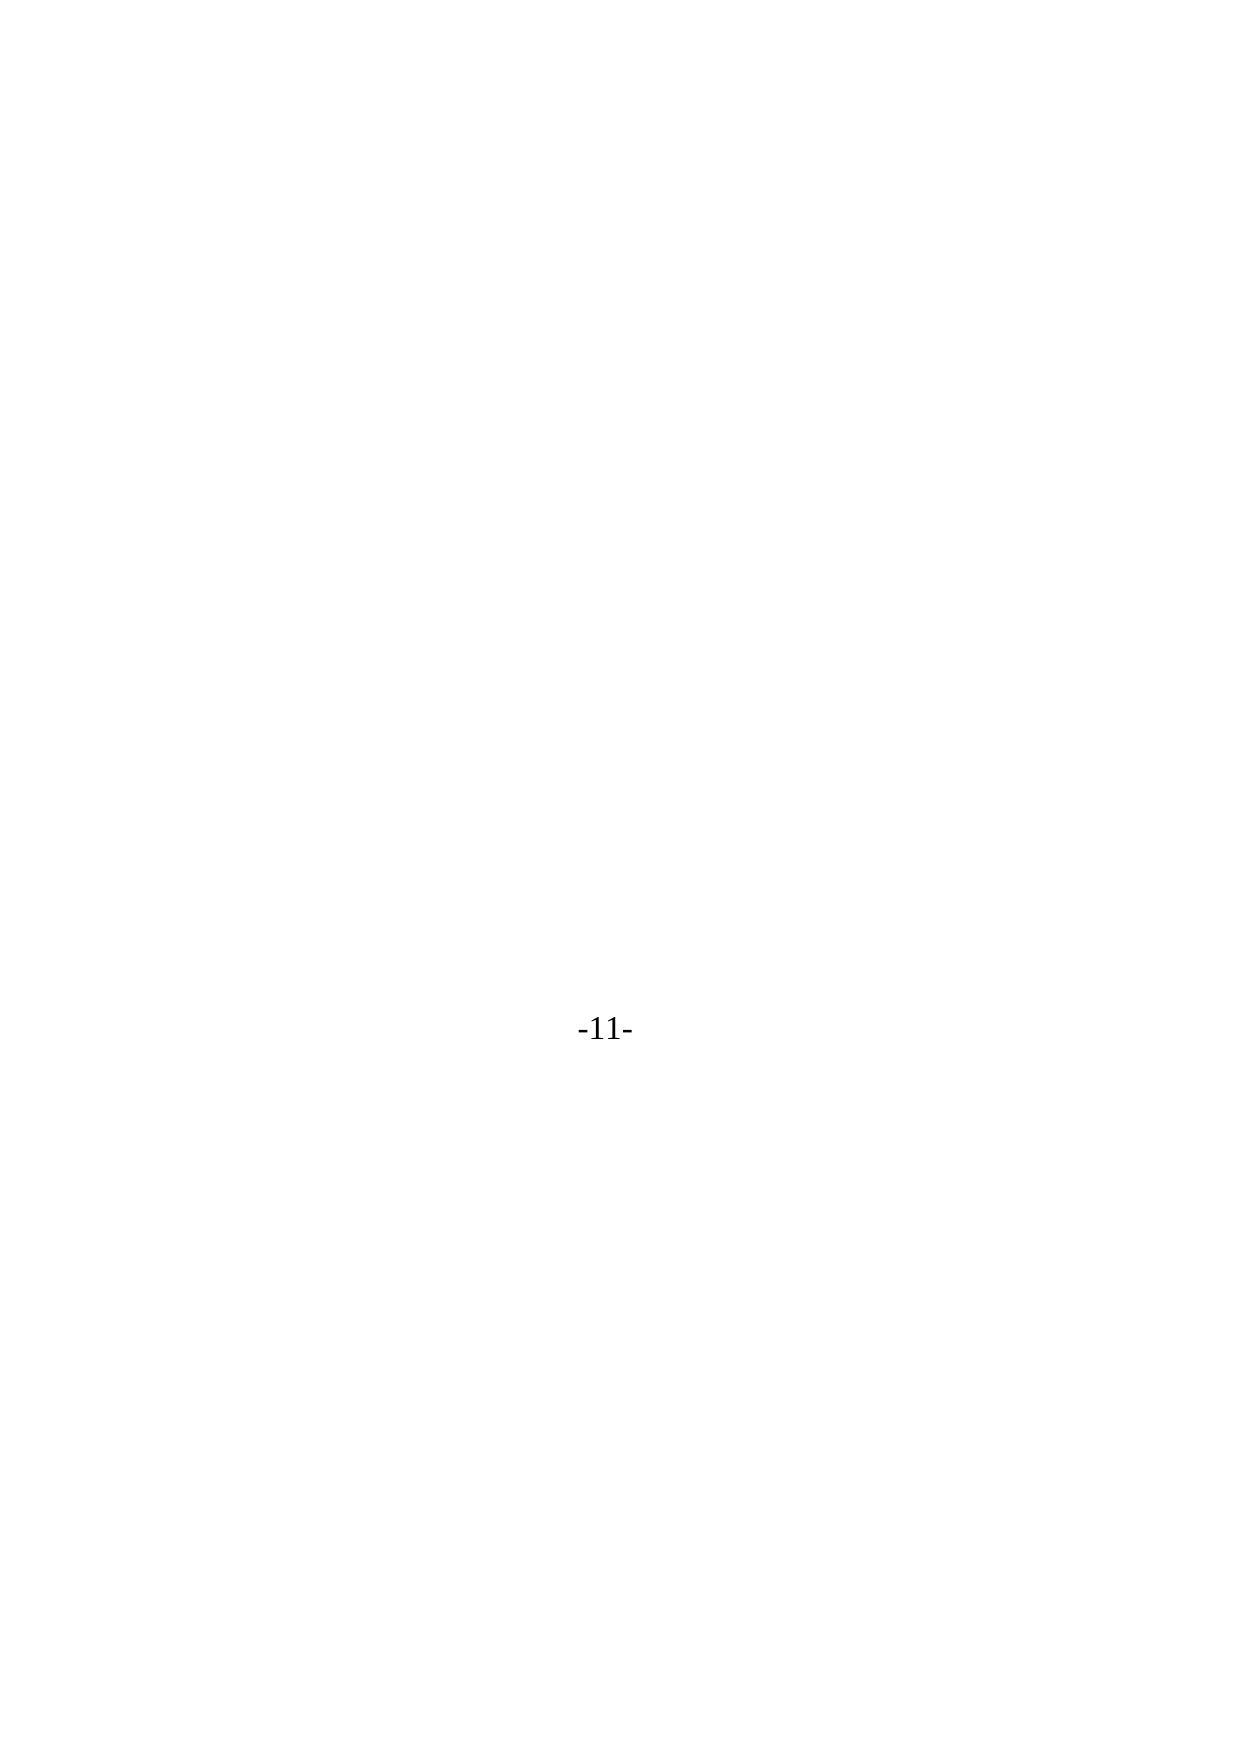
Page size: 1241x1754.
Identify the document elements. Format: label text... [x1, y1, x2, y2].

text -11- [177, 1008, 1152, 1046]
